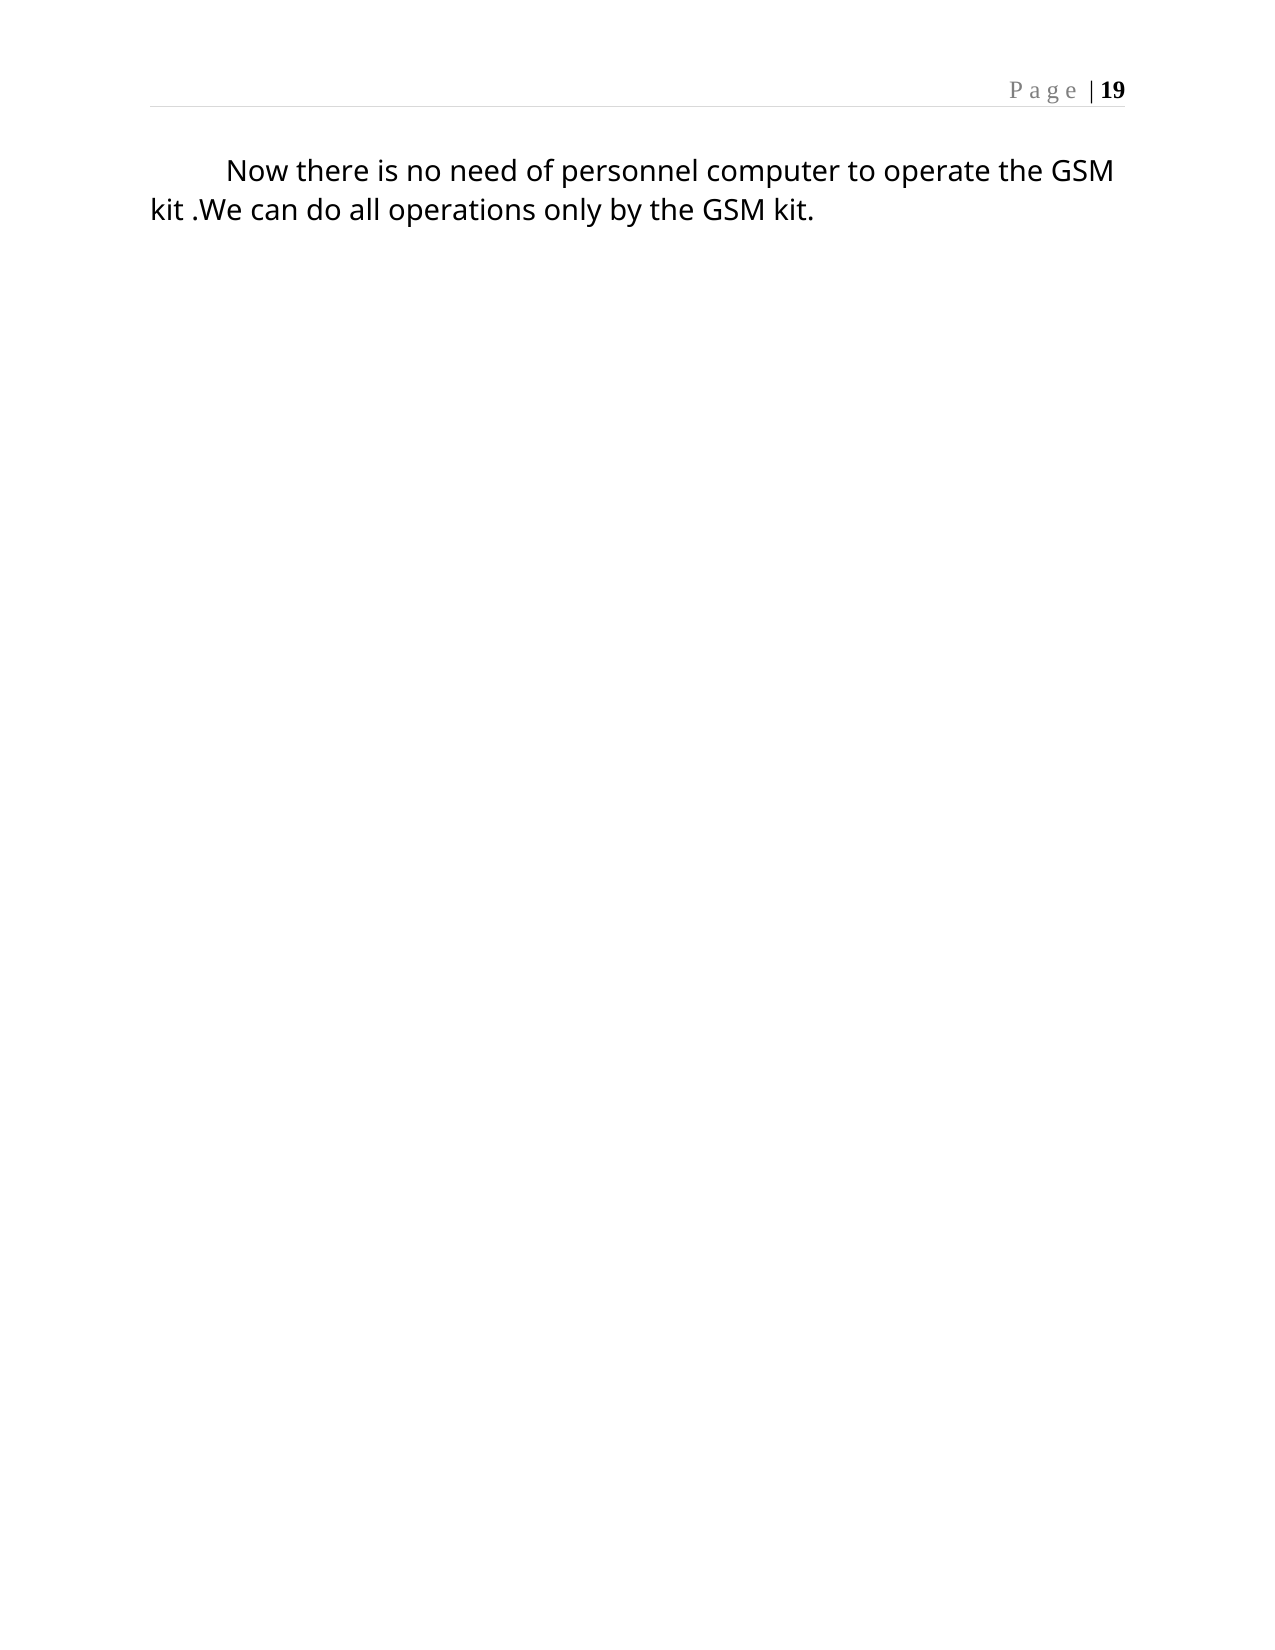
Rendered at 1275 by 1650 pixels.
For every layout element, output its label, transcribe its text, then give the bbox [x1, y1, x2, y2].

text Now there is no need of personnel computer to operate the GSM kit .We can do all operations only by the GSM kit. [150, 150, 1125, 229]
